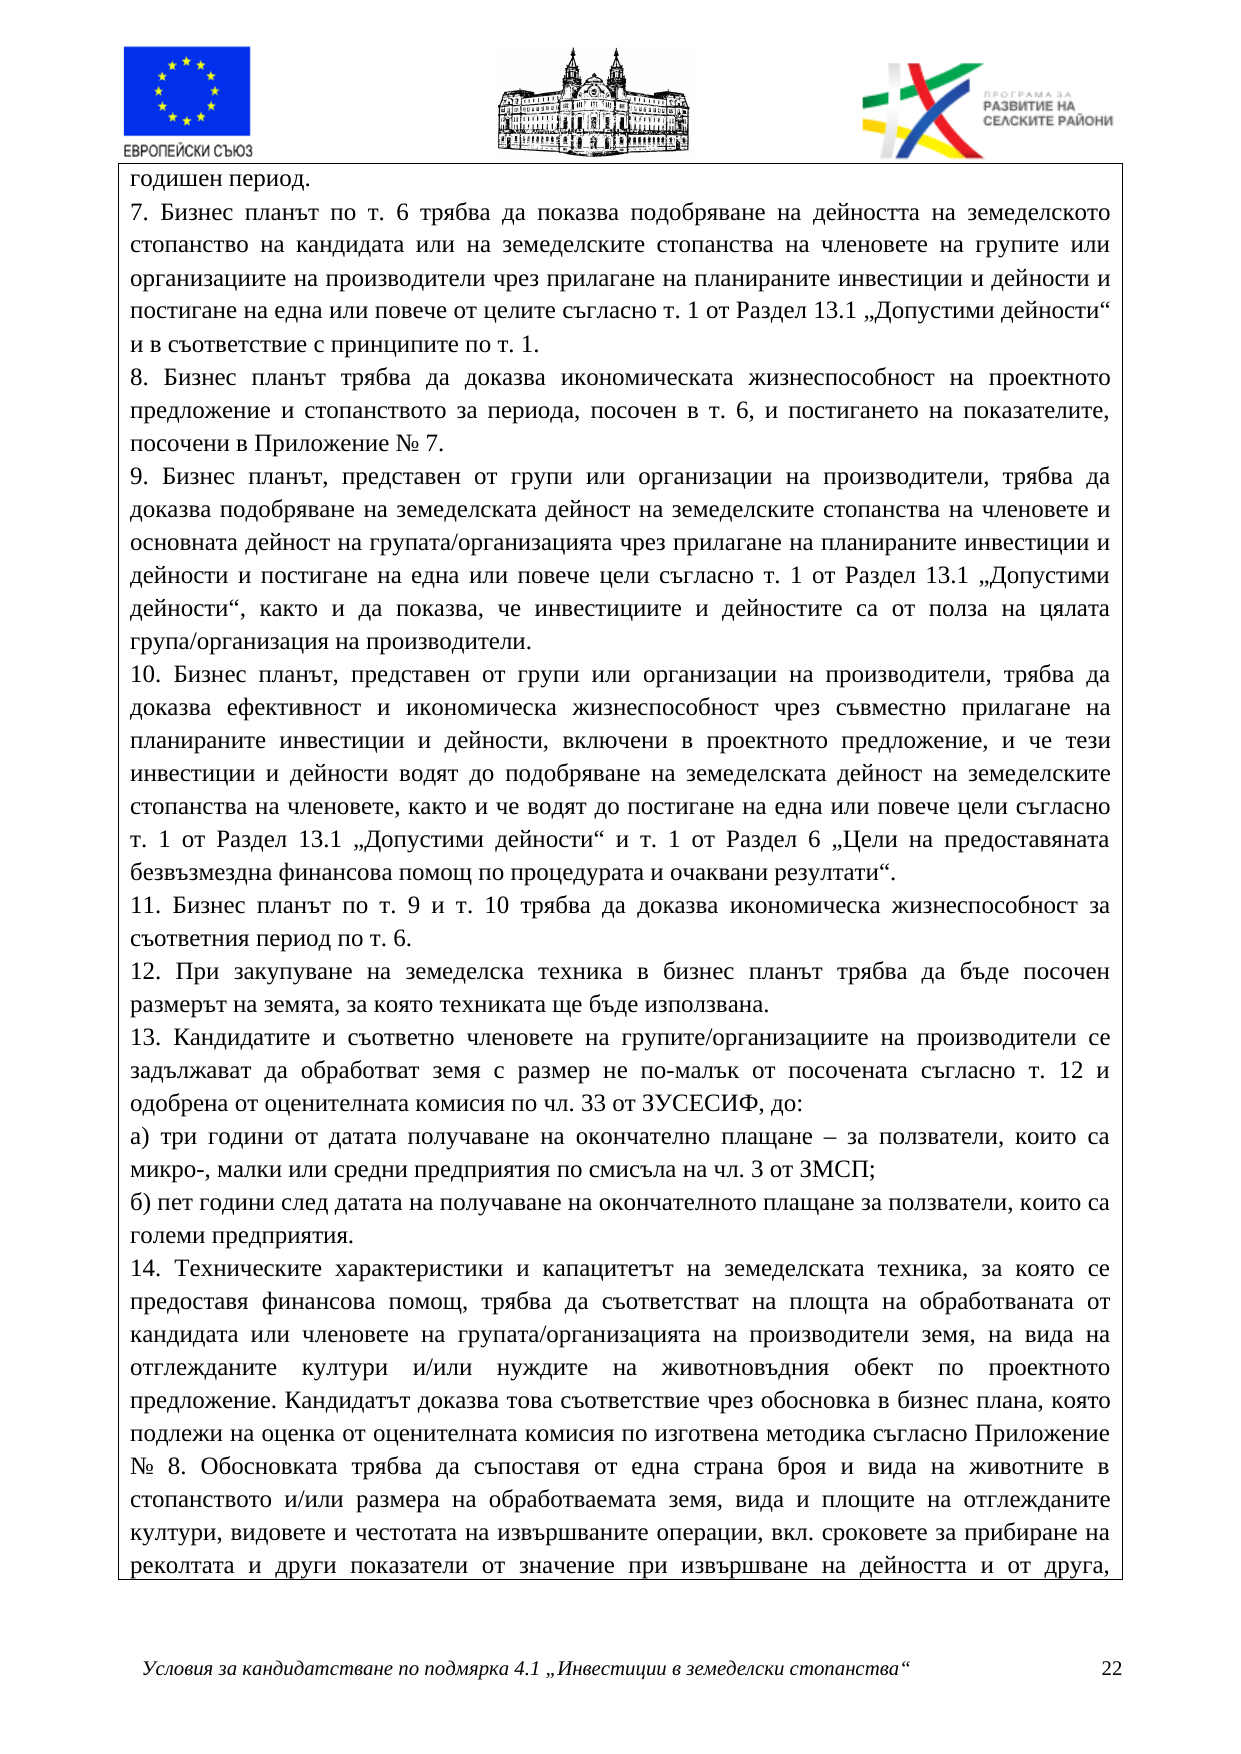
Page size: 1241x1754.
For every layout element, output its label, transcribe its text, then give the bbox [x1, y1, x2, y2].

picture [123, 45, 254, 160]
picture [493, 44, 697, 160]
